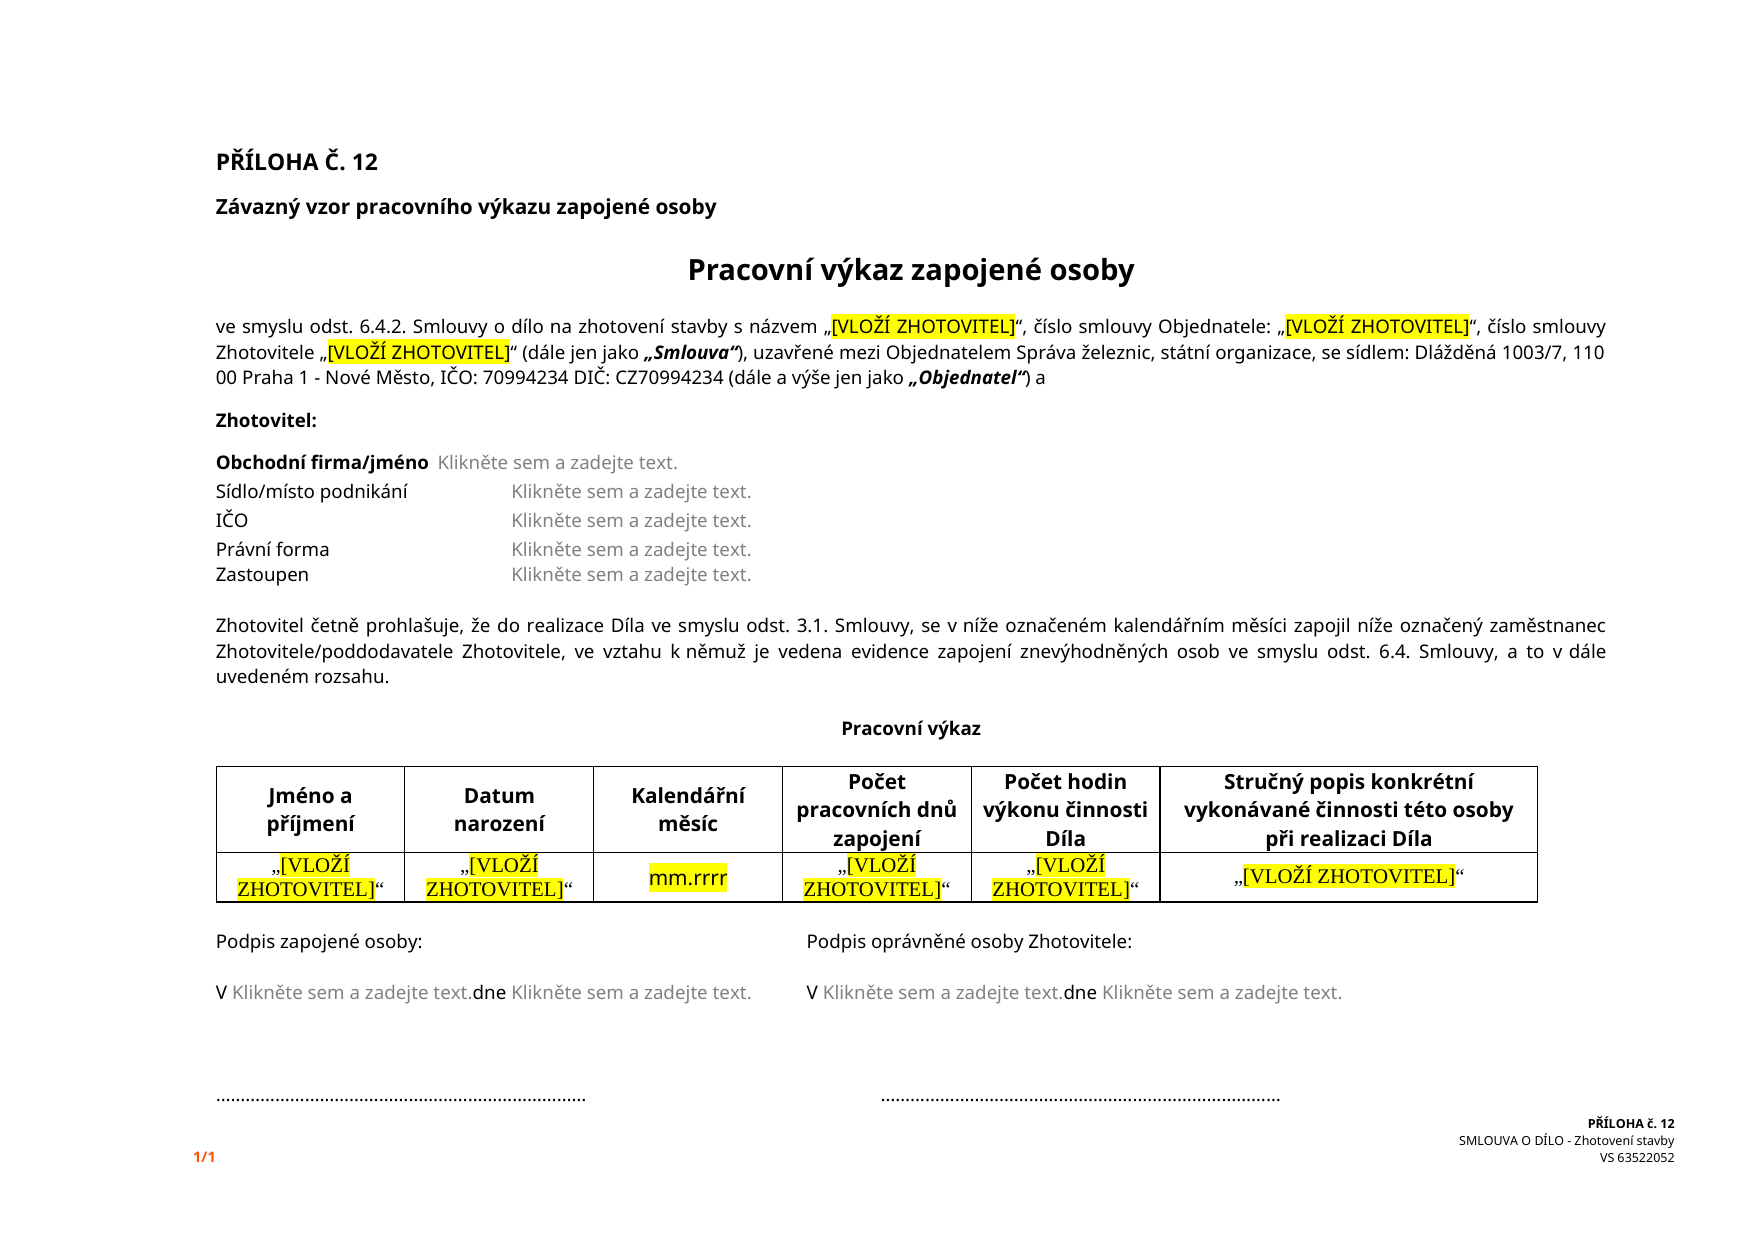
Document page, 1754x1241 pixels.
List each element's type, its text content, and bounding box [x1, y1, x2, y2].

text IČO [216, 504, 1606, 533]
table_cell „[VLOŽÍ ZHOTOVITEL]“ [405, 853, 593, 901]
table_header Datum narození [405, 767, 593, 852]
text V dne V dne [216, 979, 1606, 1004]
table_cell „[VLOŽÍ ZHOTOVITEL]“ [972, 853, 1159, 901]
table_cell „[VLOŽÍ ZHOTOVITEL]“ [783, 853, 971, 901]
text Sídlo/místo podnikání [216, 475, 1606, 504]
text ………………………………………………………………… ……………………………………………………………………… [216, 1081, 1606, 1107]
table_header Počet pracovních dnů zapojení [783, 767, 971, 852]
text Závazný vzor pracovního výkazu zapojené osoby [216, 192, 1606, 221]
table_header Kalendářní měsíc [594, 767, 782, 852]
text Zastoupen [216, 562, 1606, 587]
text Obchodní firma/jméno [216, 446, 1606, 475]
table_cell „[VLOŽÍ ZHOTOVITEL]“ [217, 853, 404, 901]
table_cell „[VLOŽÍ ZHOTOVITEL]“ [1161, 853, 1537, 901]
table_header Počet hodin výkonu činnosti Díla [972, 767, 1159, 852]
text Zhotovitel četně prohlašuje, že do realizace Díla ve smyslu odst. 3.1. Smlouvy, se v níže označeném kalendářním měsíci zapojil níže označený zaměstnanec Zhotovitele/poddodavatele Zhotovitele, ve vztahu k němuž je vedena evidence zapojení znevýhodněných osob ve smyslu odst. 6.4. Smlouvy, a to v dále uvedeném rozsahu. [216, 613, 1606, 689]
text Příloha č. 12 [216, 146, 1606, 177]
text Podpis zapojené osoby: Podpis oprávněné osoby Zhotovitele: [216, 928, 1606, 953]
text Právní forma [216, 533, 1606, 562]
text ve smyslu odst. 6.4.2. Smlouvy o dílo na zhotovení stavby s názvem „[VLOŽÍ ZHOTOVITEL]“, číslo smlouvy Objednatele: „[VLOŽÍ ZHOTOVITEL]“, číslo smlouvy Zhotovitele „[VLOŽÍ ZHOTOVITEL]“ (dále jen jako „Smlouva“), uzavřené mezi Objednatelem Správa železnic, státní organizace, se sídlem: Dlážděná 1003/7, 110 00 Praha 1 - Nové Město, IČO: 70994234 DIČ: CZ70994234 (dále a výše jen jako „Objednatel“) a [216, 313, 1606, 390]
text Pracovní výkaz [216, 715, 1606, 740]
text Pracovní výkaz zapojené osoby [216, 249, 1606, 288]
text Zhotovitel: [216, 402, 1606, 433]
table_header Jméno a příjmení [217, 767, 404, 852]
table_header Stručný popis konkrétní vykonávané činnosti této osoby při realizaci Díla [1161, 767, 1537, 852]
table_cell mm.rrrr [594, 853, 782, 901]
